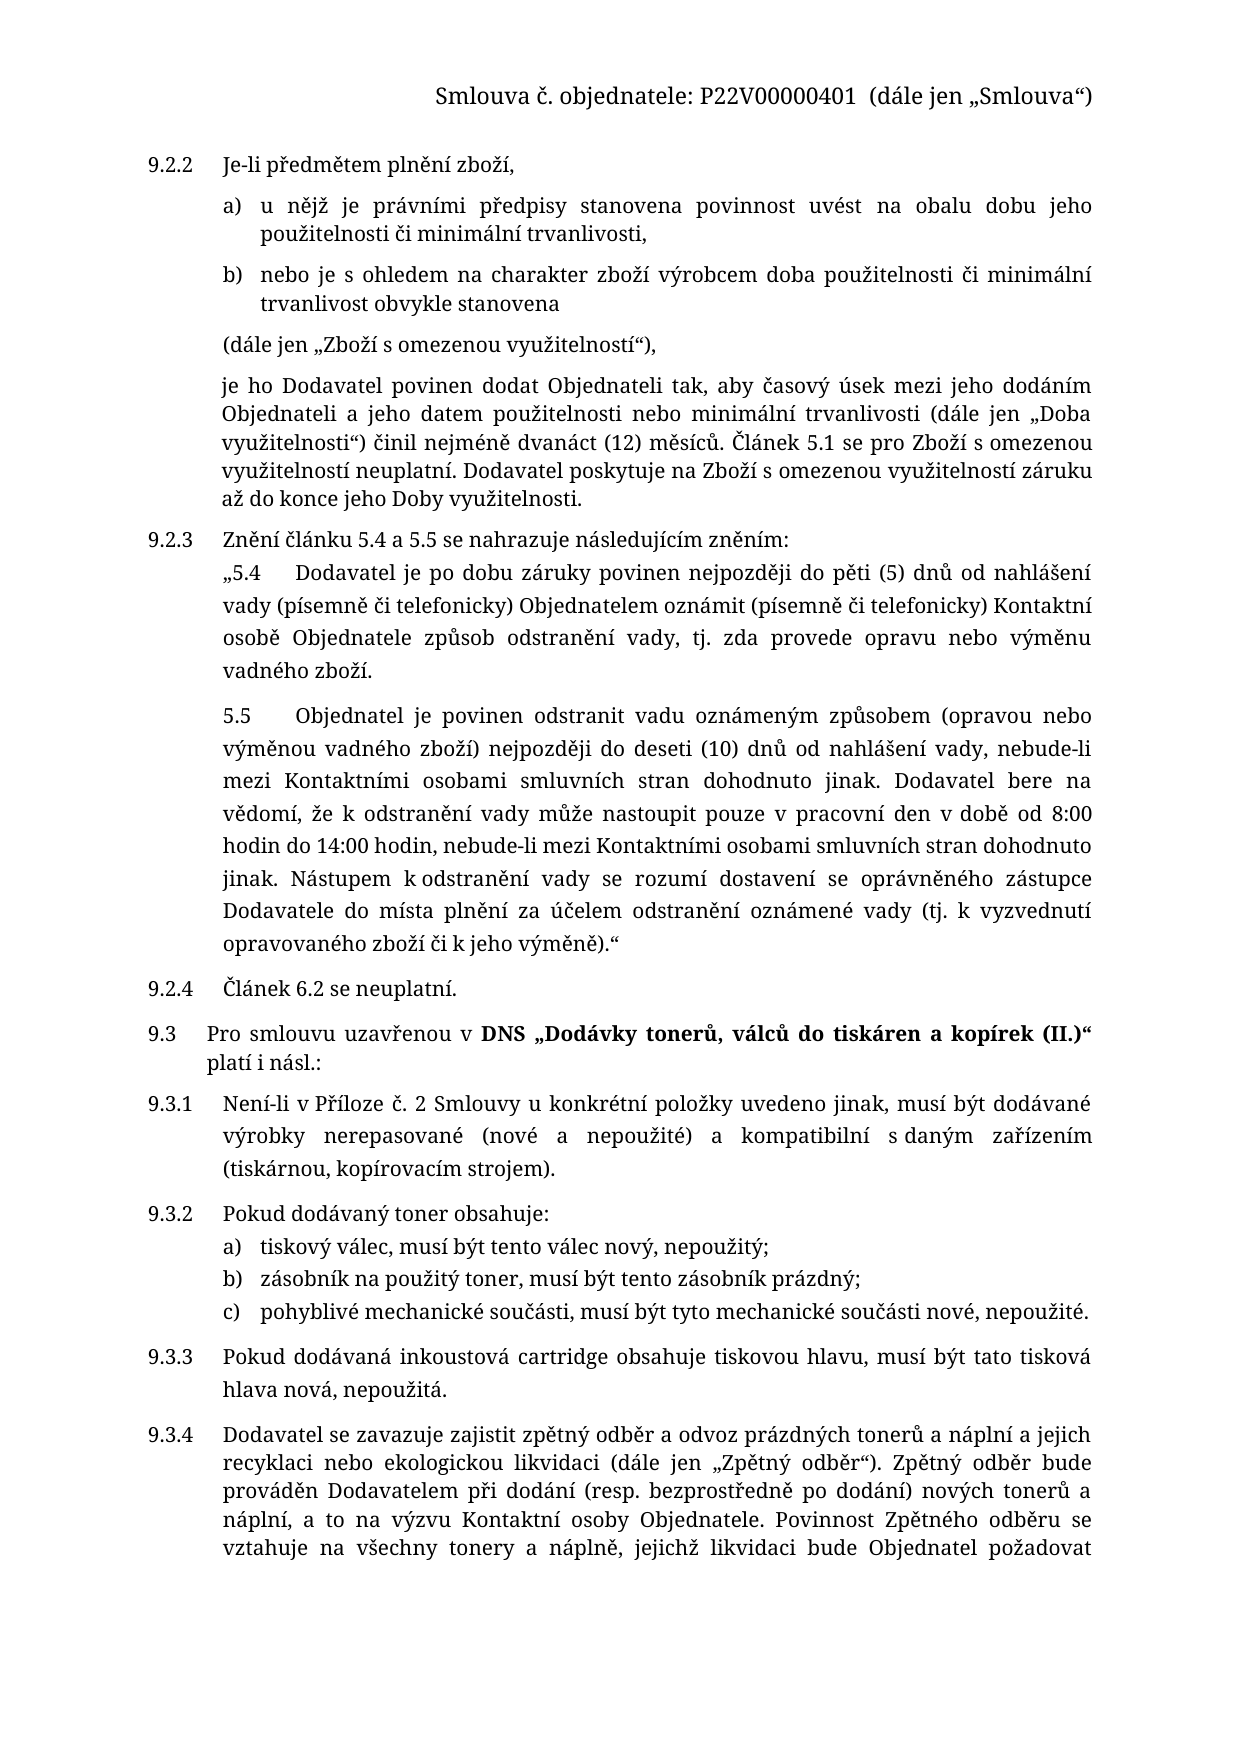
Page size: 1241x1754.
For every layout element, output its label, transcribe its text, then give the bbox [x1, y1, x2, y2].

list Pokud dodávaný toner obsahuje: [148, 1199, 1093, 1228]
text (dále jen „Zboží s omezenou využitelností“), [223, 330, 1093, 358]
list Pro smlouvu uzavřenou v DNS „Dodávky tonerů, válců do tiskáren a kopírek (II.)“ platí i násl.: [148, 1019, 1093, 1076]
list Je-li předmětem plnění zboží, [148, 150, 1093, 179]
list „5.4 Dodavatel je po dobu záruky povinen nejpozději do pěti (5) dnů od nahlášení vady (písemně či telefonicky) Objednatelem oznámit (písemně či telefonicky) Kontaktní osobě Objednatele způsob odstranění vady, tj. zda provede opravu nebo výměnu vadného zboží. [223, 558, 1093, 684]
list 5.5 Objednatel je povinen odstranit vadu oznámeným způsobem (opravou nebo výměnou vadného zboží) nejpozději do deseti (10) dnů od nahlášení vady, nebude-li mezi Kontaktními osobami smluvních stran dohodnuto jinak. Dodavatel bere na vědomí, že k odstranění vady může nastoupit pouze v pracovní den v době od 8:00 hodin do 14:00 hodin, nebude-li mezi Kontaktními osobami smluvních stran dohodnuto jinak. Nástupem k odstranění vady se rozumí dostavení se oprávněného zástupce Dodavatele do místa plnění za účelem odstranění oznámené vady (tj. k vyzvednutí opravovaného zboží či k jeho výměně).“ [223, 701, 1093, 958]
list Článek 6.2 se neuplatní. [148, 974, 1093, 1003]
list pohyblivé mechanické součásti, musí být tyto mechanické součásti nové, nepoužité. [223, 1297, 1093, 1325]
list Pokud dodávaná inkoustová cartridge obsahuje tiskovou hlavu, musí být tato tisková hlava nová, nepoužitá. [148, 1342, 1093, 1403]
text je ho Dodavatel povinen dodat Objednateli tak, aby časový úsek mezi jeho dodáním Objednateli a jeho datem použitelnosti nebo minimální trvanlivosti (dále jen „Doba využitelnosti“) činil nejméně dvanáct (12) měsíců. Článek 5.1 se pro Zboží s omezenou využitelností neuplatní. Dodavatel poskytuje na Zboží s omezenou využitelností záruku až do konce jeho Doby využitelnosti. [221, 371, 1093, 513]
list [148, 1420, 1093, 1562]
list Není-li v Příloze č. 2 Smlouvy u konkrétní položky uvedeno jinak, musí být dodávané výrobky nerepasované (nové a nepoužité) a kompatibilní s daným zařízením (tiskárnou, kopírovacím strojem). [148, 1089, 1093, 1182]
list nebo je s ohledem na charakter zboží výrobcem doba použitelnosti či minimální trvanlivost obvykle stanovena [223, 261, 1093, 317]
list tiskový válec, musí být tento válec nový, nepoužitý; [223, 1232, 1093, 1260]
list Znění článku 5.4 a 5.5 se nahrazuje následujícím zněním: [148, 526, 1093, 554]
list zásobník na použitý toner, musí být tento zásobník prázdný; [223, 1264, 1093, 1293]
list u nějž je právními předpisy stanovena povinnost uvést na obalu dobu jeho použitelnosti či minimální trvanlivosti, [223, 191, 1093, 248]
